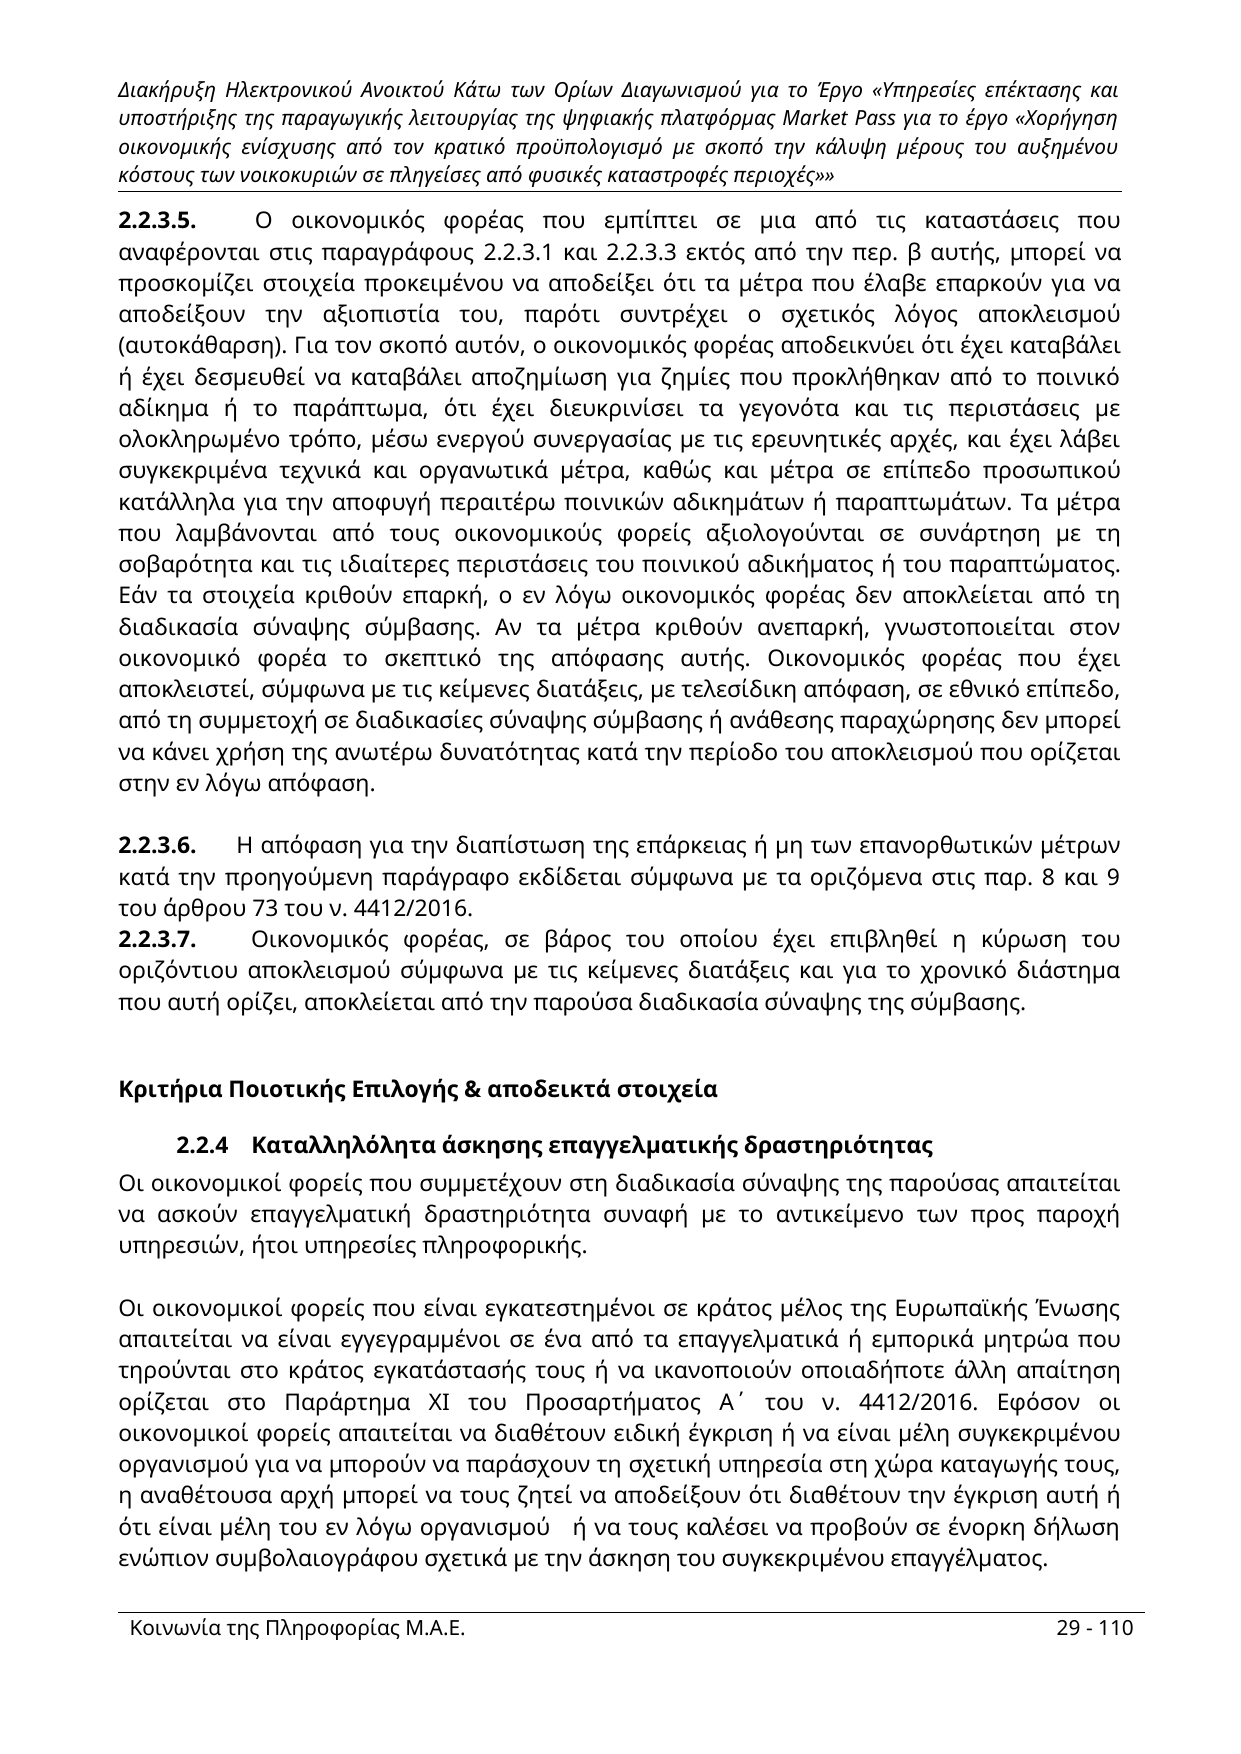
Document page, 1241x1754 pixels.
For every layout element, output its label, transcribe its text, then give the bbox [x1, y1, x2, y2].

subtitle Κριτήρια Ποιοτικής Επιλογής & αποδεικτά στοιχεία [118, 1073, 1122, 1104]
list Οι οικονομικοί φορείς που είναι εγκατεστημένοι σε κράτος μέλος της Ευρωπαϊκής Ένωσης απαιτείται να είναι εγγεγραμμένοι σε ένα από τα επαγγελματικά ή εμπορικά μητρώα που τηρούνται στο κράτος εγκατάστασής τους ή να ικανοποιούν οποιαδήποτε άλλη απαίτηση ορίζεται στο Παράρτημα XI του Προσαρτήματος Α΄ του ν. 4412/2016. Εφόσον οι οικονομικοί φορείς απαιτείται να διαθέτουν ειδική έγκριση ή να είναι μέλη συγκεκριμένου οργανισμού για να μπορούν να παράσχουν τη σχετική υπηρεσία στη χώρα καταγωγής τους, η αναθέτουσα αρχή μπορεί να τους ζητεί να αποδείξουν ότι διαθέτουν την έγκριση αυτή ή ότι είναι μέλη του εν λόγω οργανισμού ή να τους καλέσει να προβούν σε ένορκη δήλωση ενώπιον συμβολαιογράφου σχετικά με την άσκηση του συγκεκριμένου επαγγέλματος. [118, 1292, 1122, 1573]
list Η απόφαση για την διαπίστωση της επάρκειας ή μη των επανορθωτικών μέτρων κατά την προηγούμενη παράγραφο εκδίδεται σύμφωνα με τα οριζόμενα στις παρ. 8 και 9 του άρθρου 73 του ν. 4412/2016. [118, 829, 1122, 923]
subtitle Καταλληλόλητα άσκησης επαγγελματικής δραστηριότητας [176, 1129, 1122, 1161]
list Οικονομικός φορέας, σε βάρος του οποίου έχει επιβληθεί η κύρωση του οριζόντιου αποκλεισμού σύμφωνα με τις κείμενες διατάξεις και για το χρονικό διάστημα που αυτή ορίζει, αποκλείεται από την παρούσα διαδικασία σύναψης της σύμβασης. [118, 923, 1122, 1017]
list Οι οικονομικοί φορείς που συμμετέχουν στη διαδικασία σύναψης της παρούσας απαιτείται να ασκούν επαγγελματική δραστηριότητα συναφή με το αντικείμενο των προς παροχή υπηρεσιών, ήτοι υπηρεσίες πληροφορικής. [118, 1167, 1122, 1261]
list Ο οικονομικός φορέας που εμπίπτει σε μια από τις καταστάσεις που αναφέρονται στις παραγράφους 2.2.3.1 και 2.2.3.3 εκτός από την περ. β αυτής, μπορεί να προσκομίζει στοιχεία προκειμένου να αποδείξει ότι τα μέτρα που έλαβε επαρκούν για να αποδείξουν την αξιοπιστία του, παρότι συντρέχει ο σχετικός λόγος αποκλεισμού (αυτoκάθαρση). Για τον σκοπό αυτόν, ο οικονομικός φορέας αποδεικνύει ότι έχει καταβάλει ή έχει δεσμευθεί να καταβάλει αποζημίωση για ζημίες που προκλήθηκαν από το ποινικό αδίκημα ή το παράπτωμα, ότι έχει διευκρινίσει τα γεγονότα και τις περιστάσεις με ολοκληρωμένο τρόπο, μέσω ενεργού συνεργασίας με τις ερευνητικές αρχές, και έχει λάβει συγκεκριμένα τεχνικά και οργανωτικά μέτρα, καθώς και μέτρα σε επίπεδο προσωπικού κατάλληλα για την αποφυγή περαιτέρω ποινικών αδικημάτων ή παραπτωμάτων. Τα μέτρα που λαμβάνονται από τους οικονομικούς φορείς αξιολογούνται σε συνάρτηση με τη σοβαρότητα και τις ιδιαίτερες περιστάσεις του ποινικού αδικήματος ή του παραπτώματος. Εάν τα στοιχεία κριθούν επαρκή, ο εν λόγω οικονομικός φορέας δεν αποκλείεται από τη διαδικασία σύναψης σύμβασης. Αν τα μέτρα κριθούν ανεπαρκή, γνωστοποιείται στον οικονομικό φορέα το σκεπτικό της απόφασης αυτής. Οικονομικός φορέας που έχει αποκλειστεί, σύμφωνα με τις κείμενες διατάξεις, με τελεσίδικη απόφαση, σε εθνικό επίπεδο, από τη συμμετοχή σε διαδικασίες σύναψης σύμβασης ή ανάθεσης παραχώρησης δεν μπορεί να κάνει χρήση της ανωτέρω δυνατότητας κατά την περίοδο του αποκλεισμού που ορίζεται στην εν λόγω απόφαση. [118, 204, 1122, 798]
